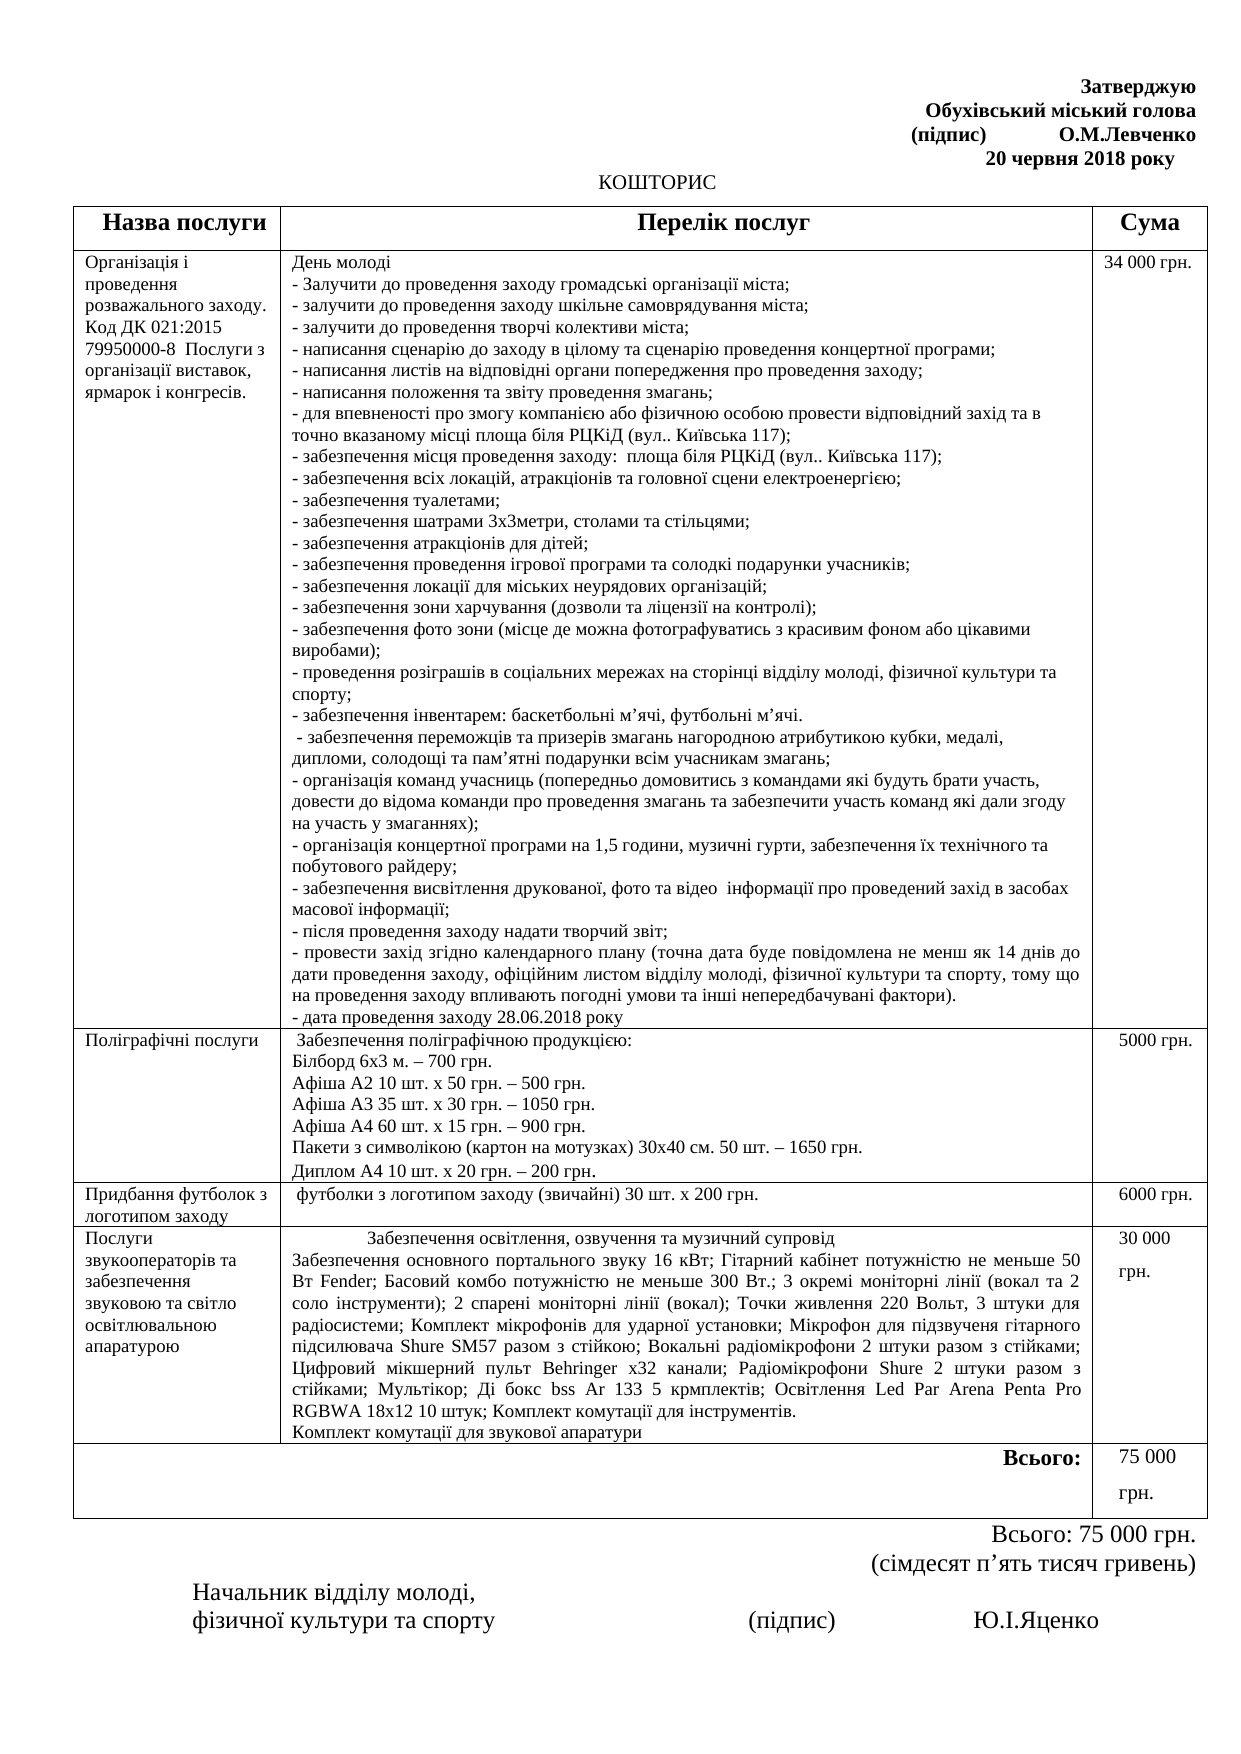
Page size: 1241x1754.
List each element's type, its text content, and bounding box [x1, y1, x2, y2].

table_cell 75 000 грн. [1093, 1444, 1207, 1518]
text (підпис) О.М.Левченко [133, 122, 1196, 146]
table_header Перелік послуг [281, 207, 1092, 250]
table_cell Забезпечення поліграфічною продукцією: Білборд 6х3 м. – 700 грн. Афіша А2 10 шт. х 50 грн. – 500 грн. Афіша А3 35 шт. х 30 грн. – 1050 грн. Афіша А4 60 шт. х 15 грн. – 900 грн. Пакети з символікою (картон на мотузках) 30х40 см. 50 шт. – 1650 грн. Диплом А4 10 шт. х 20 грн. – 200 грн. [281, 1029, 1092, 1182]
table_cell Всього: [74, 1444, 1092, 1518]
table_cell День молоді - Залучити до проведення заходу громадські організації міста; - залучити до проведення заходу шкільне самоврядування міста; - залучити до проведення творчі колективи міста; - написання сценарію до заходу в цілому та сценарію проведення концертної програми; - написання листів на відповідні органи попередження про проведення заходу; - написання положення та звіту проведення змагань; - для впевненості про змогу компанією або фізичною особою провести відповідний захід та в точно вказаному місці площа біля РЦКіД (вул.. Київська 117); - забезпечення місця проведення заходу: площа біля РЦКіД (вул.. Київська 117); - забезпечення всіх локацій, атракціонів та головної сцени електроенергією; - забезпечення туалетами; - забезпечення шатрами 3х3метри, столами та стільцями; - забезпечення атракціонів для дітей; - забезпечення проведення ігрової програми та солодкі подарунки учасників; - забезпечення локації для міських неурядових організацій; - забезпечення зони харчування (дозволи та ліцензії на контролі); - забезпечення фото зони (місце де можна фотографуватись з красивим фоном або цікавими виробами); - проведення розіграшів в соціальних мережах на сторінці відділу молоді, фізичної культури та спорту; - забезпечення інвентарем: баскетбольні м’ячі, футбольні м’ячі. - забезпечення переможців та призерів змагань нагородною атрибутикою кубки, медалі, дипломи, солодощі та пам’ятні подарунки всім учасникам змагань; - організація команд учасниць (попередньо домовитись з командами які будуть брати участь, довести до відома команди про проведення змагань та забезпечити участь команд які дали згоду на участь у змаганнях); - організація концертної програми на 1,5 години, музичні гурти, забезпечення їх технічного та побутового райдеру; - забезпечення висвітлення друкованої, фото та відео інформації про проведений захід в засобах масової інформації; - після проведення заходу надати творчий звіт; - провести захід згідно календарного плану (точна дата буде повідомлена не менш як 14 днів до дати проведення заходу, офіційним листом відділу молоді, фізичної культури та спорту, тому що на проведення заходу впливають погодні умови та інші непередбачувані фактори). - дата проведення заходу 28.06.2018 року [281, 251, 1092, 1027]
table_cell 34 000 грн. [1093, 251, 1207, 1027]
text Всього: 75 000 грн. [118, 1519, 1196, 1548]
text Обухівський міський голова [753, 98, 1196, 122]
text КОШТОРИС [118, 170, 1196, 194]
table_cell 5000 грн. [1093, 1029, 1207, 1182]
table_header Сума [1093, 207, 1207, 250]
table_cell 30 000 грн. [1093, 1227, 1207, 1443]
text 20 червня 2018 року [133, 146, 1196, 170]
table_cell Забезпечення освітлення, озвучення та музичний супровід Забезпечення основного портального звуку 16 кВт; Гітарний кабінет потужністю не меньше 50 Вт Fender; Басовий комбо потужністю не меньше 300 Вт.; 3 окремі моніторні лінії (вокал та 2 соло інструменти); 2 спарені моніторні лінії (вокал); Точки живлення 220 Вольт, 3 штуки для радіосистеми; Комплект мікрофонів для ударної установки; Мікрофон для підзвученя гітарного підсилювача Shure SM57 разом з стійкою; Вокальні радіомікрофони 2 штуки разом з стійками; Цифровий мікшерний пульт Behringer x32 канали; Радіомікрофони Shure 2 штуки разом з стійками; Мультікор; Ді бокс bss Ar 133 5 крмплектів; Освітлення Led Par Arena Penta Pro RGBWA 18x12 10 штук; Комплект комутації для інструментів. Комплект комутації для звукової апаратури [281, 1227, 1092, 1443]
table_cell Послуги звукооператорів та забезпечення звуковою та світло освітлювальною апаратурою [74, 1227, 280, 1443]
table_header Назва послуги [74, 207, 280, 250]
text Начальник відділу молоді, [133, 1577, 1196, 1606]
text Затверджую [118, 74, 1196, 98]
table_cell футболки з логотипом заходу (звичайні) 30 шт. х 200 грн. [281, 1183, 1092, 1226]
table_cell Організація і проведення розважального заходу. Код ДК 021:2015 79950000-8 Послуги з організації виставок, ярмарок і конгресів. [74, 251, 280, 1027]
table_cell Поліграфічні послуги [74, 1029, 280, 1182]
text фізичної культури та спорту (підпис) Ю.І.Яценко [133, 1606, 1196, 1634]
text (сімдесят п’ять тисяч гривень) [118, 1548, 1196, 1577]
table_cell Придбання футболок з логотипом заходу [74, 1183, 280, 1226]
table_cell 6000 грн. [1093, 1183, 1207, 1226]
